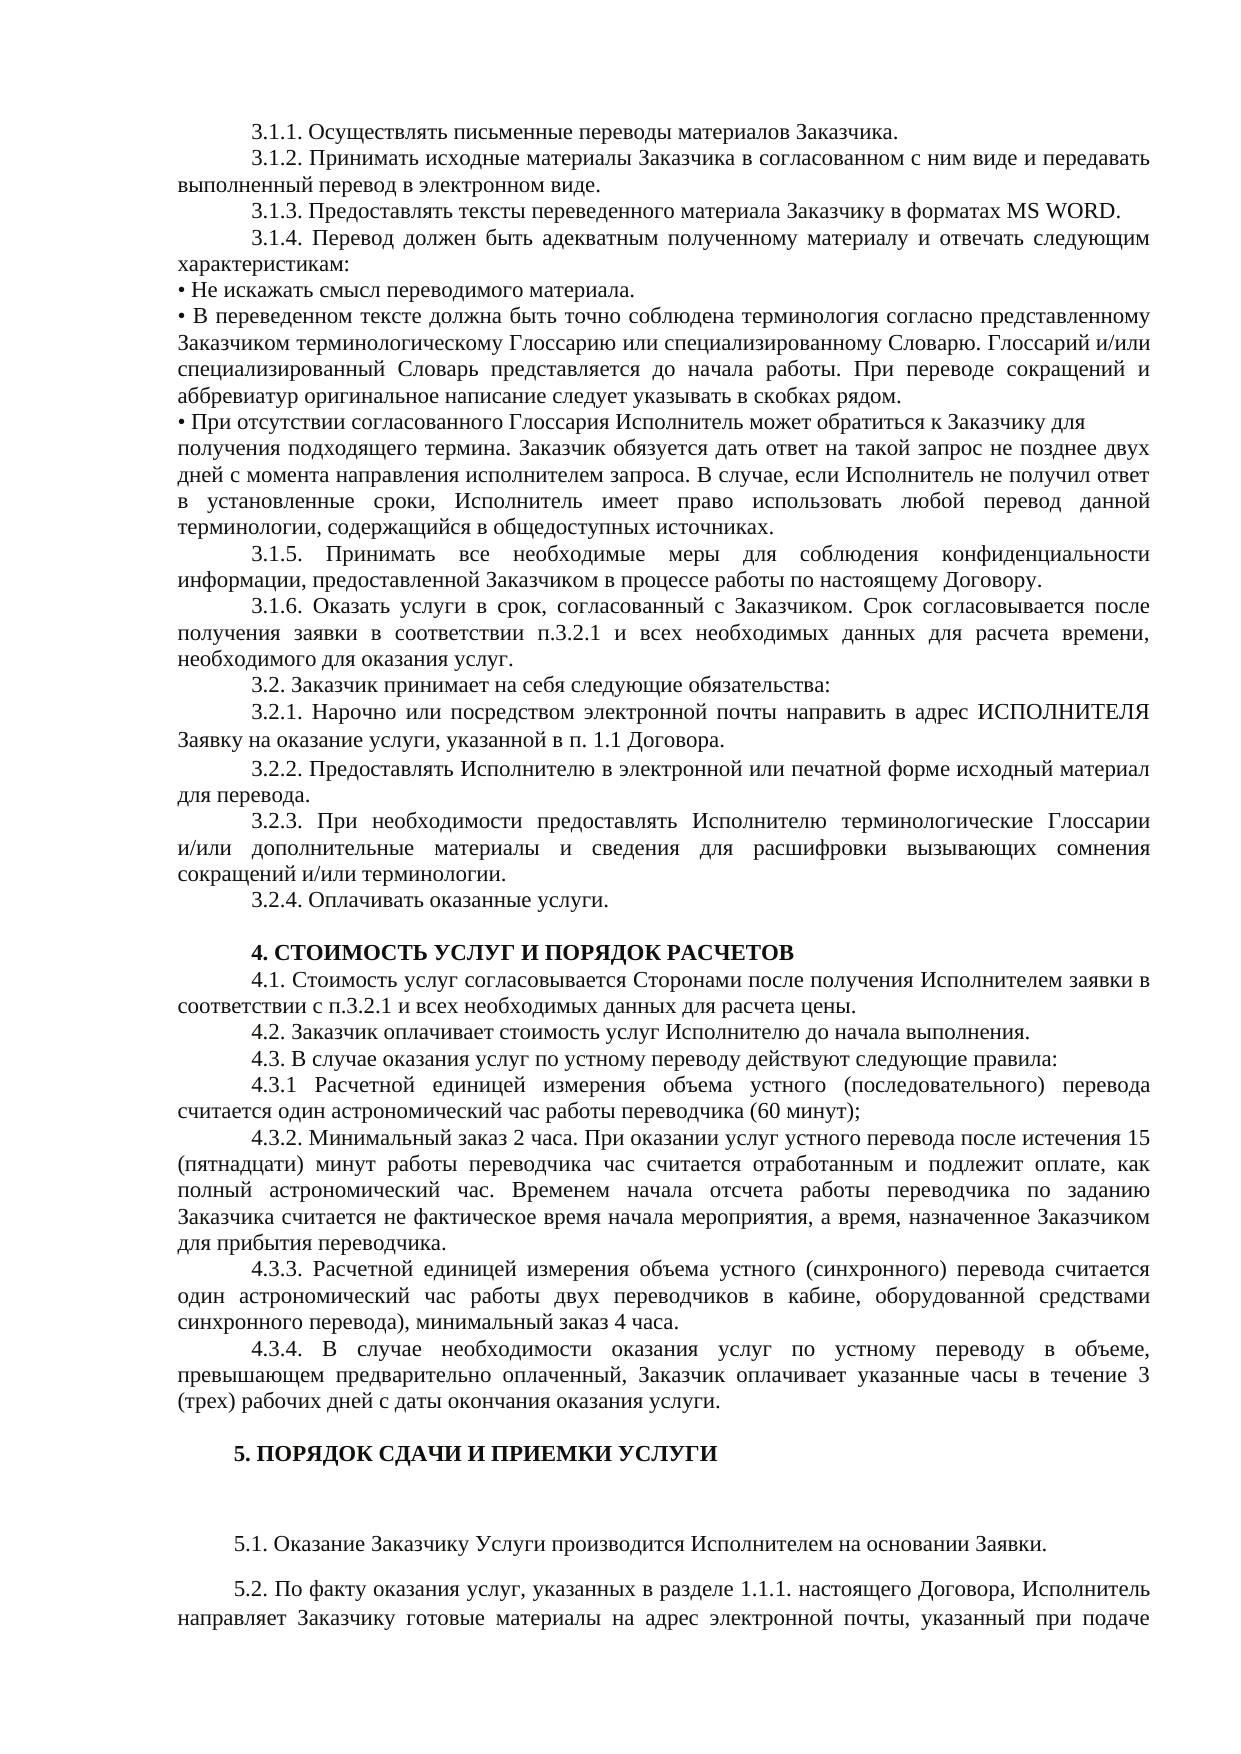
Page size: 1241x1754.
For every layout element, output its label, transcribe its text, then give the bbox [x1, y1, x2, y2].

text 3.2.3. При необходимости предоставлять Исполнителю терминологические Глоссарии и/или дополнительные материалы и сведения для расшифровки вызывающих сомнения сокращений и/или терминологии. [177, 807, 1152, 887]
text 3.1.4. Перевод должен быть адекватным полученному материалу и отвечать следующим характеристикам: [177, 223, 1152, 276]
text • В переведенном тексте должна быть точно соблюдена терминология согласно представленному Заказчиком терминологическому Глоссарию или специализированному Словарю. Глоссарий и/или специализированный Словарь представляется до начала работы. При переводе сокращений и аббревиатур оригинальное написание следует указывать в скобках рядом. [177, 303, 1152, 408]
text 3.1.2. Принимать исходные материалы Заказчика в согласованном с ним виде и передавать выполненный перевод в электронном виде. [177, 144, 1152, 197]
text 5. ПОРЯДОК СДАЧИ И ПРИЕМКИ УСЛУГИ [177, 1440, 1152, 1466]
text получения подходящего термина. Заказчик обязуется дать ответ на такой запрос не позднее двух дней с момента направления исполнителем запроса. В случае, если Исполнитель не получил ответ в установленные сроки, Исполнитель имеет право использовать любой перевод данной терминологии, содержащийся в общедоступных источниках. [177, 434, 1152, 540]
text 3.1.3. Предоставлять тексты переведенного материала Заказчику в форматах MS WORD. [177, 197, 1152, 223]
text 3.1.5. Принимать все необходимые меры для соблюдения конфиденциальности информации, предоставленной Заказчиком в процессе работы по настоящему Договору. [177, 540, 1152, 592]
text 4.3.1 Расчетной единицей измерения объема устного (последовательного) перевода считается один астрономический час работы переводчика (60 минут); [177, 1071, 1152, 1124]
text 4.3.2. Минимальный заказ 2 часа. При оказании услуг устного перевода после истечения 15 (пятнадцати) минут работы переводчика час считается отработанным и подлежит оплате, как полный астрономический час. Временем начала отсчета работы переводчика по заданию Заказчика считается не фактическое время начала мероприятия, а время, назначенное Заказчиком для прибытия переводчика. [177, 1124, 1152, 1256]
text 3.1.1. Осуществлять письменные переводы материалов Заказчика. [177, 118, 1152, 144]
text 3.2. Заказчик принимает на себя следующие обязательства: [177, 672, 1152, 698]
text • Не искажать смысл переводимого материала. [177, 276, 1152, 303]
text 3.2.2. Предоставлять Исполнителю в электронной или печатной форме исходный материал для перевода. [177, 755, 1152, 807]
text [177, 1575, 1152, 1630]
text • При отсутствии согласованного Глоссария Исполнитель может обратиться к Заказчику для [177, 408, 1152, 434]
text 4.3. В случае оказания услуг по устному переводу действуют следующие правила: [177, 1045, 1152, 1071]
text 3.2.4. Оплачивать оказанные услуги. [177, 887, 1152, 913]
text 3.1.6. Оказать услуги в срок, согласованный с Заказчиком. Срок согласовывается после получения заявки в соответствии п.3.2.1 и всех необходимых данных для расчета времени, необходимого для оказания услуг. [177, 592, 1152, 672]
text 4.3.4. В случае необходимости оказания услуг по устному переводу в объеме, превышающем предварительно оплаченный, Заказчик оплачивает указанные часы в течение 3 (трех) рабочих дней с даты окончания оказания услуги. [177, 1334, 1152, 1414]
text 5.1. Оказание Заказчику Услуги производится Исполнителем на основании Заявки. [177, 1530, 1152, 1557]
text 3.2.1. Нарочно или посредством электронной почты направить в адрес ИСПОЛНИТЕЛЯ Заявку на оказание услуги, указанной в п. 1.1 Договора. [177, 698, 1152, 753]
text 4.2. Заказчик оплачивает стоимость услуг Исполнителю до начала выполнения. [177, 1018, 1152, 1045]
text 4. СТОИМОСТЬ УСЛУГ И ПОРЯДОК РАСЧЕТОВ [177, 939, 1152, 966]
text 4.3.3. Расчетной единицей измерения объема устного (синхронного) перевода считается один астрономический час работы двух переводчиков в кабине, оборудованной средствами синхронного перевода), минимальный заказ 4 часа. [177, 1256, 1152, 1334]
text 4.1. Стоимость услуг согласовывается Сторонами после получения Исполнителем заявки в соответствии с п.3.2.1 и всех необходимых данных для расчета цены. [177, 966, 1152, 1018]
